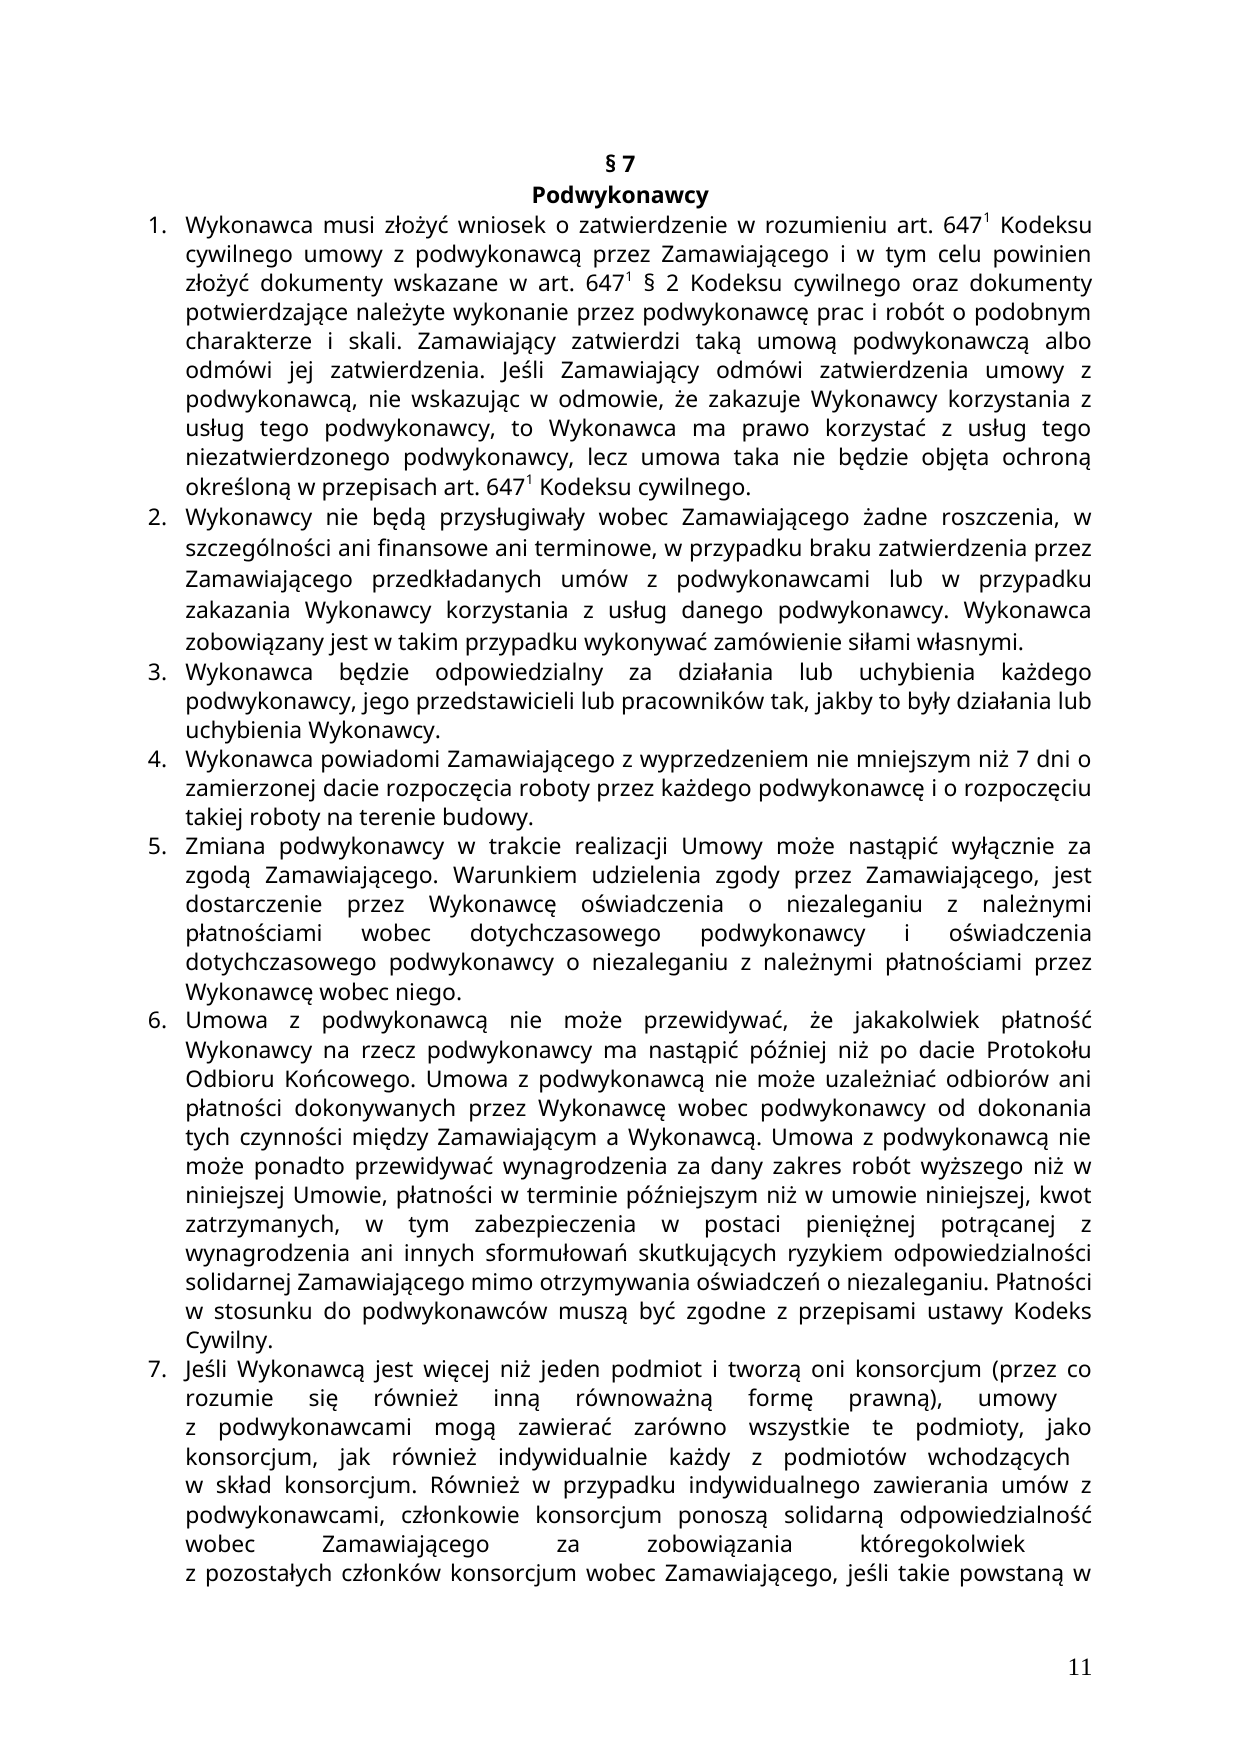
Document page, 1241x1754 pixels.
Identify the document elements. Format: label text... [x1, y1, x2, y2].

list Wykonawca będzie odpowiedzialny za działania lub uchybienia każdego podwykonawcy, jego przedstawicieli lub pracowników tak, jakby to były działania lub uchybienia Wykonawcy. [148, 657, 1093, 744]
list Wykonawcy nie będą przysługiwały wobec Zamawiającego żadne roszczenia, w szczególności ani finansowe ani terminowe, w przypadku braku zatwierdzenia przez Zamawiającego przedkładanych umów z podwykonawcami lub w przypadku zakazania Wykonawcy korzystania z usług danego podwykonawcy. Wykonawca zobowiązany jest w takim przypadku wykonywać zamówienie siłami własnymi. [148, 501, 1093, 657]
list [148, 1354, 1093, 1587]
list Wykonawca powiadomi Zamawiającego z wyprzedzeniem nie mniejszym niż 7 dni o zamierzonej dacie rozpoczęcia roboty przez każdego podwykonawcę i o rozpoczęciu takiej roboty na terenie budowy. [148, 744, 1093, 831]
list Umowa z podwykonawcą nie może przewidywać, że jakakolwiek płatność Wykonawcy na rzecz podwykonawcy ma nastąpić później niż po dacie Protokołu Odbioru Końcowego. Umowa z podwykonawcą nie może uzależniać odbiorów ani płatności dokonywanych przez Wykonawcę wobec podwykonawcy od dokonania tych czynności między Zamawiającym a Wykonawcą. Umowa z podwykonawcą nie może ponadto przewidywać wynagrodzenia za dany zakres robót wyższego niż w niniejszej Umowie, płatności w terminie późniejszym niż w umowie niniejszej, kwot zatrzymanych, w tym zabezpieczenia w postaci pieniężnej potrącanej z wynagrodzenia ani innych sformułowań skutkujących ryzykiem odpowiedzialności solidarnej Zamawiającego mimo otrzymywania oświadczeń o niezaleganiu. Płatności w stosunku do podwykonawców muszą być zgodne z przepisami ustawy Kodeks Cywilny. [148, 1006, 1093, 1354]
list Wykonawca musi złożyć wniosek o zatwierdzenie w rozumieniu art. 6471 Kodeksu cywilnego umowy z podwykonawcą przez Zamawiającego i w tym celu powinien złożyć dokumenty wskazane w art. 6471 § 2 Kodeksu cywilnego oraz dokumenty potwierdzające należyte wykonanie przez podwykonawcę prac i robót o podobnym charakterze i skali. Zamawiający zatwierdzi taką umową podwykonawczą albo odmówi jej zatwierdzenia. Jeśli Zamawiający odmówi zatwierdzenia umowy z podwykonawcą, nie wskazując w odmowie, że zakazuje Wykonawcy korzystania z usług tego podwykonawcy, to Wykonawca ma prawo korzystać z usług tego niezatwierdzonego podwykonawcy, lecz umowa taka nie będzie objęta ochroną określoną w przepisach art. 6471 Kodeksu cywilnego. [148, 210, 1093, 501]
text § 7 [148, 148, 1093, 179]
list Zmiana podwykonawcy w trakcie realizacji Umowy może nastąpić wyłącznie za zgodą Zamawiającego. Warunkiem udzielenia zgody przez Zamawiającego, jest dostarczenie przez Wykonawcę oświadczenia o niezaleganiu z należnymi płatnościami wobec dotychczasowego podwykonawcy i oświadczenia dotychczasowego podwykonawcy o niezaleganiu z należnymi płatnościami przez Wykonawcę wobec niego. [148, 831, 1093, 1006]
text Podwykonawcy [148, 179, 1093, 210]
